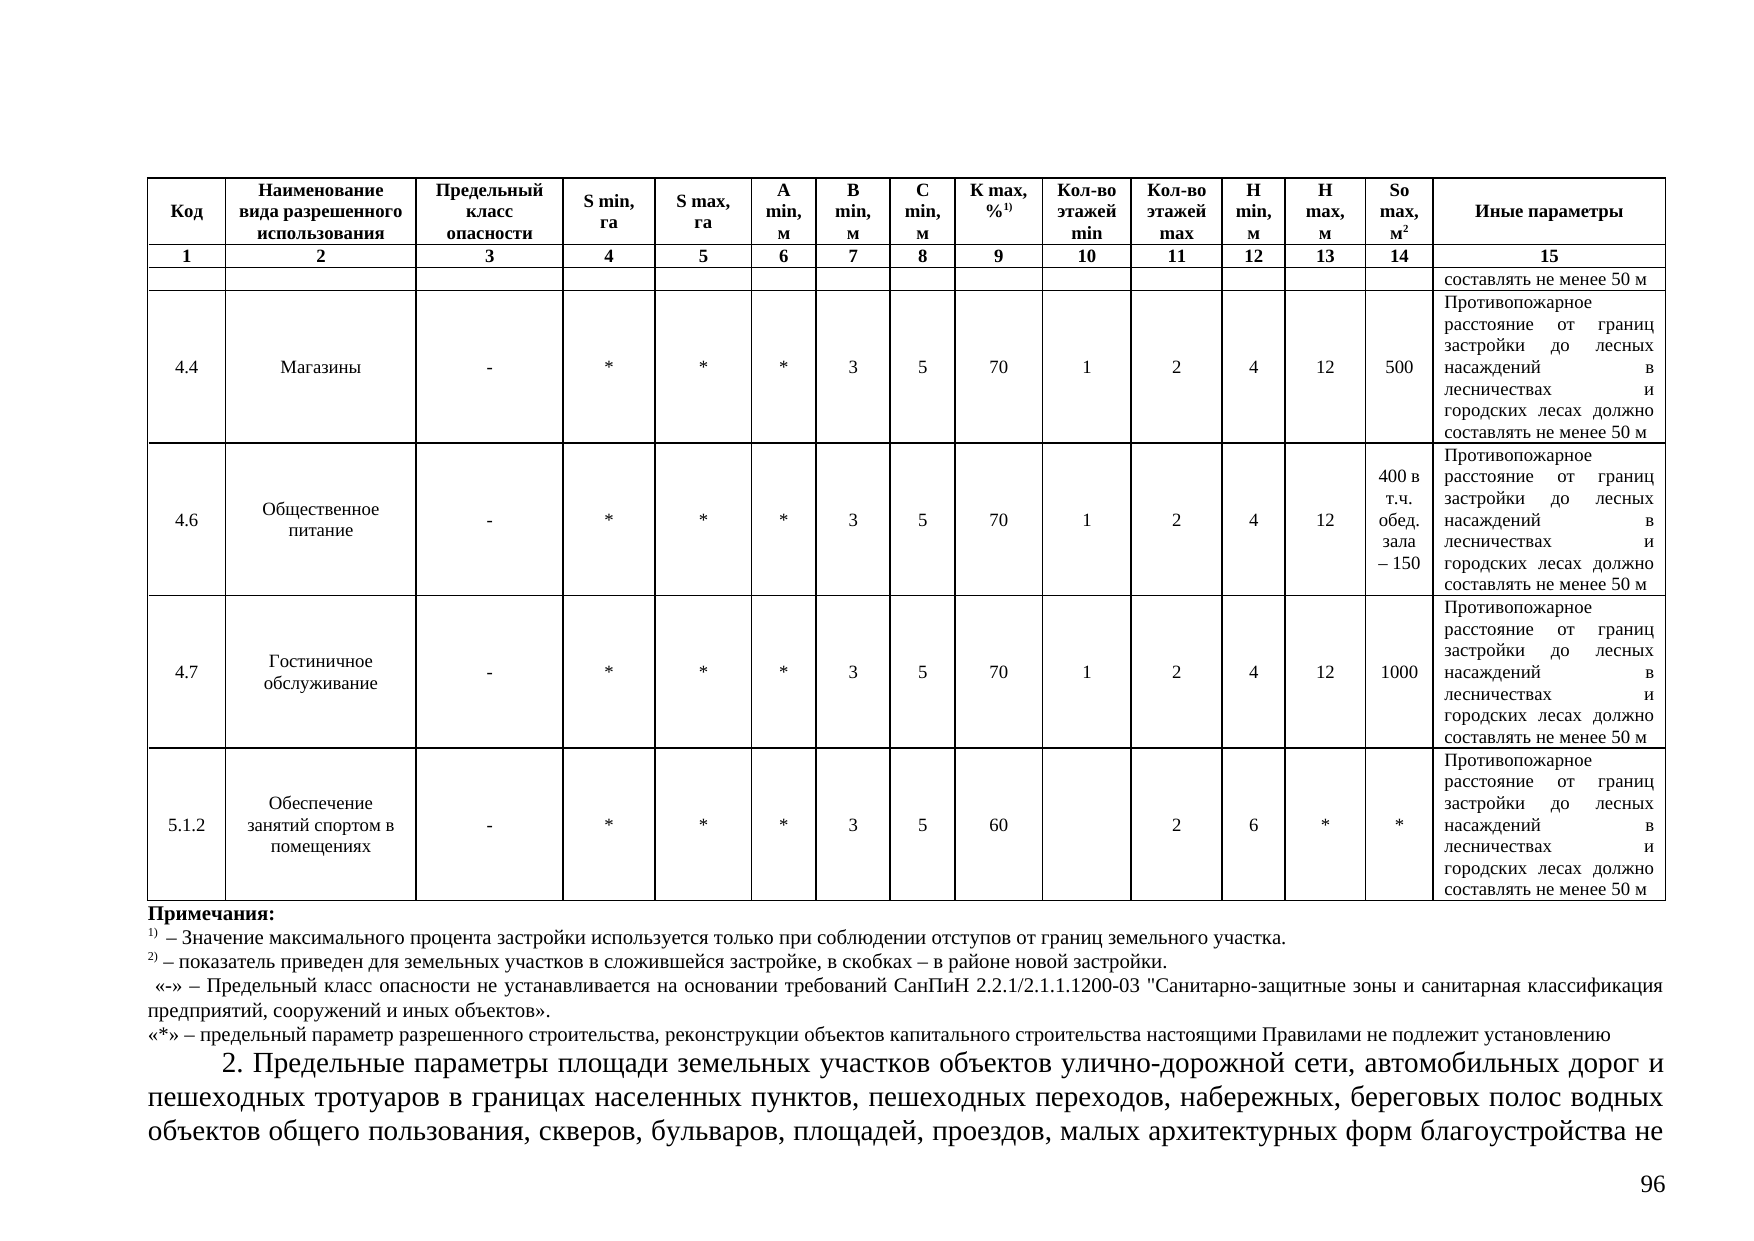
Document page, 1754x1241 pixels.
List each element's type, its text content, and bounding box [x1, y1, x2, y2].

text 1) – Значение максимального процента застройки используется только при соблюдении отступов от границ земельного участка. [148, 925, 1665, 949]
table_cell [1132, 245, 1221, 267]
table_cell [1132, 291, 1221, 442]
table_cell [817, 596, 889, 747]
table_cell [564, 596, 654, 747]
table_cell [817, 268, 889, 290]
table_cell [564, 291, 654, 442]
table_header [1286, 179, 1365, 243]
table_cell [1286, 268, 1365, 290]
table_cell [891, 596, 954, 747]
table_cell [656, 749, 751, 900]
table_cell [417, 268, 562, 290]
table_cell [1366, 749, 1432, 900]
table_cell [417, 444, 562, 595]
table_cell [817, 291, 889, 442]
text 2) – показатель приведен для земельных участков в сложившейся застройке, в скобках – в районе новой застройки. [148, 949, 1665, 973]
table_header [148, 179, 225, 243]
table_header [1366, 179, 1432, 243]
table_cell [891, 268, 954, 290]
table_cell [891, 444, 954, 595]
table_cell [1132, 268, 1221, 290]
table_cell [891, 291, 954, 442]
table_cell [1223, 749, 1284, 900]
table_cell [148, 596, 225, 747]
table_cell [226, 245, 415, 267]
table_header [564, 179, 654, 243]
text «*» – предельный параметр разрешенного строительства, реконструкции объектов капитального строительства настоящими Правилами не подлежит установлению [148, 1022, 1665, 1046]
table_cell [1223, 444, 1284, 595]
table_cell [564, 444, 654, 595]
text «-» – Предельный класс опасности не устанавливается на основании требований СанПиН 2.2.1/2.1.1.1200-03 "Санитарно-защитные зоны и санитарная классификация предприятий, сооружений и иных объектов». [148, 973, 1665, 1022]
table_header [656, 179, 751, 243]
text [148, 1046, 1665, 1146]
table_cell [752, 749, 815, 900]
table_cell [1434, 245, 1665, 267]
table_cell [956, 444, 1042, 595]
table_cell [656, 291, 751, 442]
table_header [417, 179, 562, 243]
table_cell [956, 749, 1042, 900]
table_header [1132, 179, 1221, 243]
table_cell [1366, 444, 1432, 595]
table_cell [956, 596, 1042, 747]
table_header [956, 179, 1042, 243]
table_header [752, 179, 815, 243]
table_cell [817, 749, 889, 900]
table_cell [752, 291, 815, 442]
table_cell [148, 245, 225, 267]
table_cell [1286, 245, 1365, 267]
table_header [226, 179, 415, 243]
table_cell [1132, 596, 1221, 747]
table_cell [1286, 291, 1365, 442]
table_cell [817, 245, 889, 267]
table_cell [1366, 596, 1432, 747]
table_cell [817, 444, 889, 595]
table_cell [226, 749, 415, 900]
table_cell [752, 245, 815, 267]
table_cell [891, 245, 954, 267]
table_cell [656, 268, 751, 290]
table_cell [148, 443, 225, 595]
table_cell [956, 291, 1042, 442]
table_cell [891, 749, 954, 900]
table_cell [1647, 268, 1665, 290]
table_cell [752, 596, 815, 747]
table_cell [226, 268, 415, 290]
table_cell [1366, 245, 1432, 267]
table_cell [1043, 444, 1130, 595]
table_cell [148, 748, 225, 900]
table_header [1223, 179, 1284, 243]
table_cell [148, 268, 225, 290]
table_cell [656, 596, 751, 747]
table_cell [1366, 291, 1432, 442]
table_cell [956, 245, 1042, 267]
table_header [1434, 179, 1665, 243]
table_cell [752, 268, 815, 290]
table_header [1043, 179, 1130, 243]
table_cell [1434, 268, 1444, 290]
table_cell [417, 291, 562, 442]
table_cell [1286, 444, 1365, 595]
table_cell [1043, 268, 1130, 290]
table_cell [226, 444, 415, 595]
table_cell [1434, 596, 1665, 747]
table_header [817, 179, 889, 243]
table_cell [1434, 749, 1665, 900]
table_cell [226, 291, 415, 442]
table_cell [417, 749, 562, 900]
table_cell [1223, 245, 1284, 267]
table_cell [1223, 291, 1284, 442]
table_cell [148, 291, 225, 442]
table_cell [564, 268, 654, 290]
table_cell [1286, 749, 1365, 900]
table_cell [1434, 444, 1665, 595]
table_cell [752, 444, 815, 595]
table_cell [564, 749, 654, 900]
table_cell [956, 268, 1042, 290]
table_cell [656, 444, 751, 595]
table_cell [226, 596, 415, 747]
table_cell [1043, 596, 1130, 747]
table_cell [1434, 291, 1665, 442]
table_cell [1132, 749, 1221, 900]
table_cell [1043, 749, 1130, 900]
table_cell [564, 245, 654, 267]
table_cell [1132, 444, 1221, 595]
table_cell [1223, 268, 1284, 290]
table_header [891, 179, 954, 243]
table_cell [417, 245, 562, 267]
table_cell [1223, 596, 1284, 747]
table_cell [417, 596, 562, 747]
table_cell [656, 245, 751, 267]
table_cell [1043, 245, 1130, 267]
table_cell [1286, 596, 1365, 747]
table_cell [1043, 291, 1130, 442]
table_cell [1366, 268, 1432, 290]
text Примечания: [148, 901, 1665, 925]
